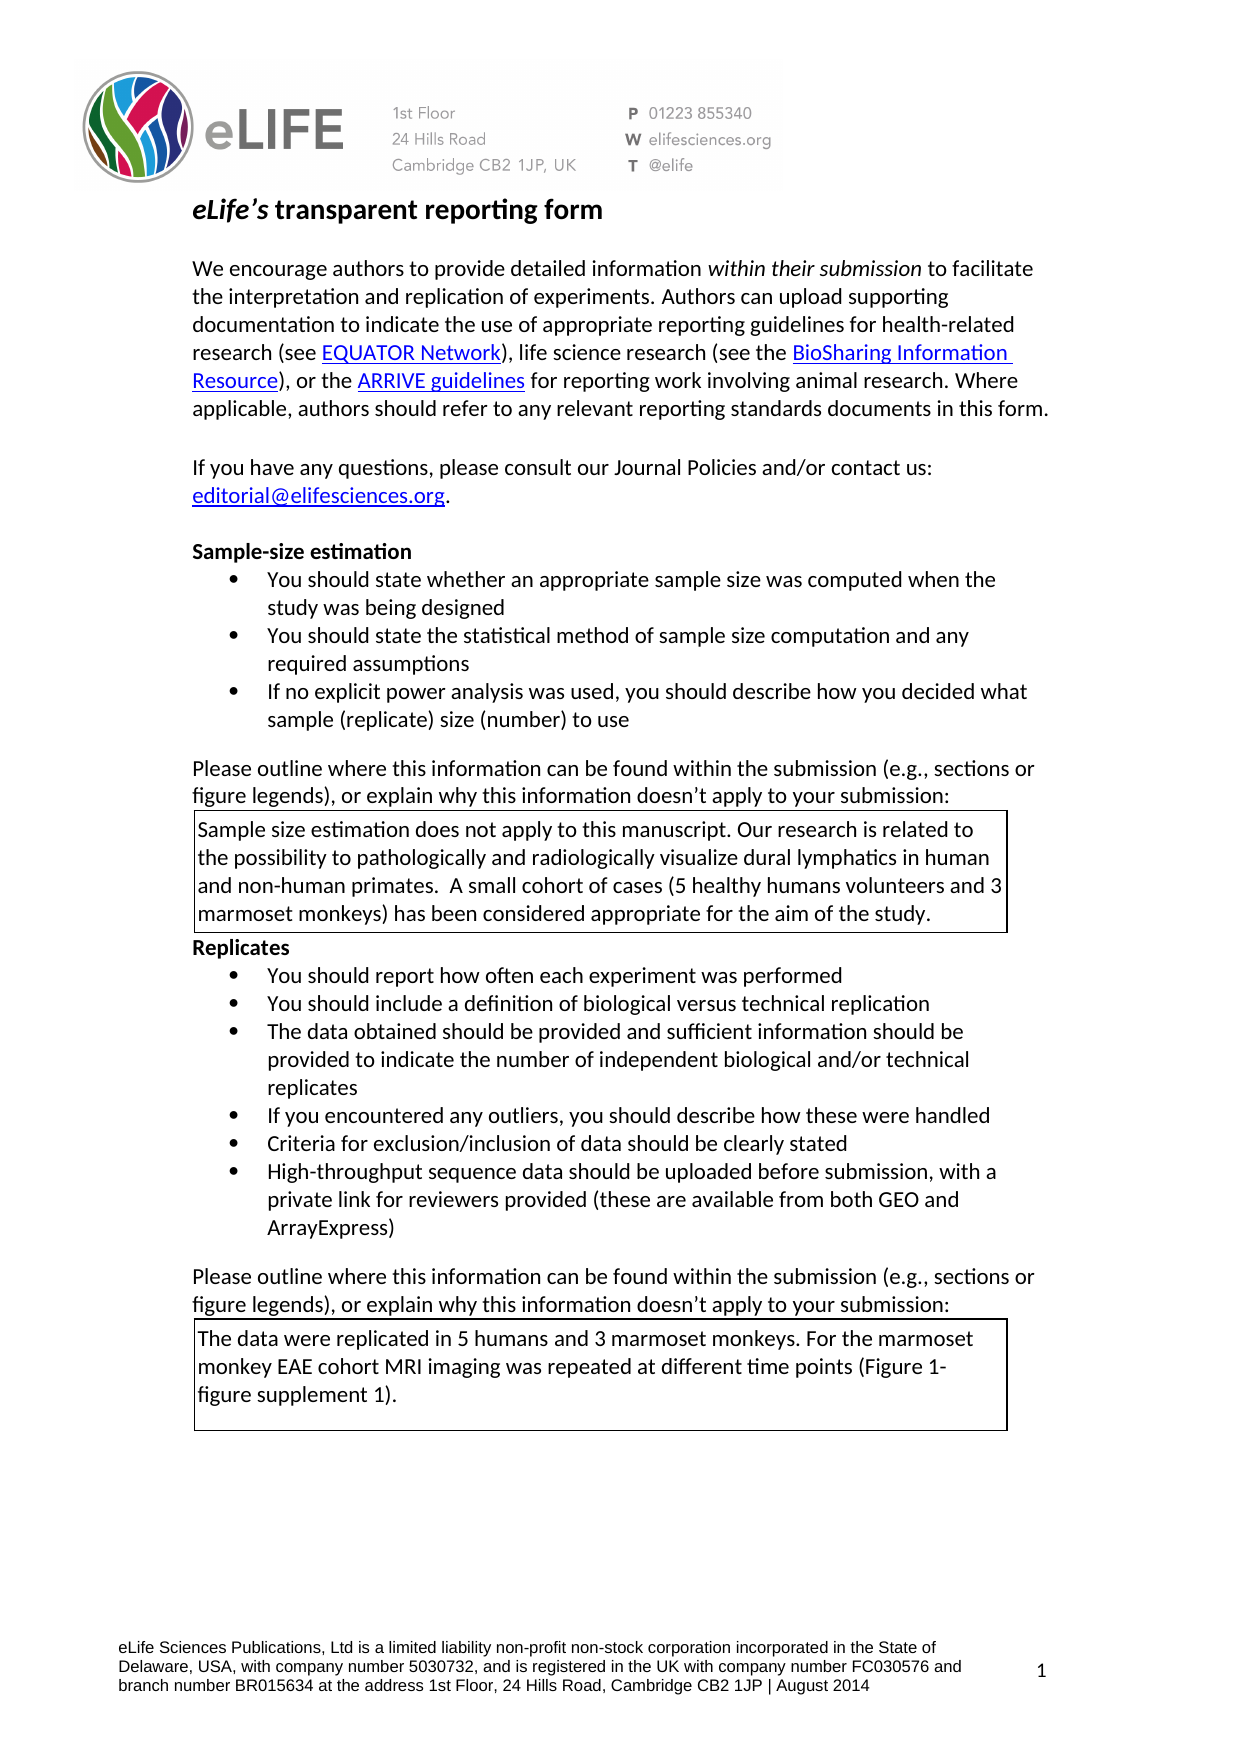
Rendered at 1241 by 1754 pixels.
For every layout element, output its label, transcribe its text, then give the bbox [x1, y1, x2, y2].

list If no explicit power analysis was used, you should describe how you decided what sample (replicate) size (number) to use [229, 677, 1053, 733]
list If you encountered any outliers, you should describe how these were handled [229, 1101, 1053, 1129]
text eLife’s transparent reporting form [192, 191, 1053, 226]
list You should state whether an appropriate sample size was computed when the study was being designed [229, 565, 1053, 621]
list High-throughput sequence data should be uploaded before submission, with a private link for reviewers provided (these are available from both GEO and ArrayExpress) [229, 1157, 1053, 1242]
text We encourage authors to provide detailed information within their submission to facilitate the interpretation and replication of experiments. Authors can upload supporting documentation to indicate the use of appropriate reporting guidelines for health-related research (see EQUATOR Network), life science research (see the BioSharing Information Resource), or the ARRIVE guidelines for reporting work involving animal research. Where applicable, authors should refer to any relevant reporting standards documents in this form. [192, 254, 1053, 423]
list The data obtained should be provided and sufficient information should be provided to indicate the number of independent biological and/or technical replicates [229, 1017, 1053, 1101]
text Sample size estimation does not apply to this manuscript. Our research is related to the possibility to pathologically and radiologically visualize dural lymphatics in human and non-human primates. A small cohort of cases (5 healthy humans volunteers and 3 marmoset monkeys) has been considered appropriate for the aim of the study. [195, 813, 1006, 930]
text Sample-size estimation [192, 537, 1053, 565]
text If you have any questions, please consult our Journal Policies and/or contact us: editorial@elifesciences.org. [192, 453, 1053, 509]
list You should include a definition of biological versus technical replication [229, 989, 1053, 1017]
list You should state the statistical method of sample size computation and any required assumptions [229, 621, 1053, 677]
list Criteria for exclusion/inclusion of data should be clearly stated [229, 1129, 1053, 1157]
text Replicates [192, 838, 1053, 961]
list You should report how often each experiment was performed [229, 961, 1053, 989]
text The data were replicated in 5 humans and 3 marmoset monkeys. For the marmoset monkey EAE cohort MRI imaging was repeated at different time points (Figure 1- figure supplement 1). [195, 1322, 1006, 1410]
picture [73, 59, 784, 191]
